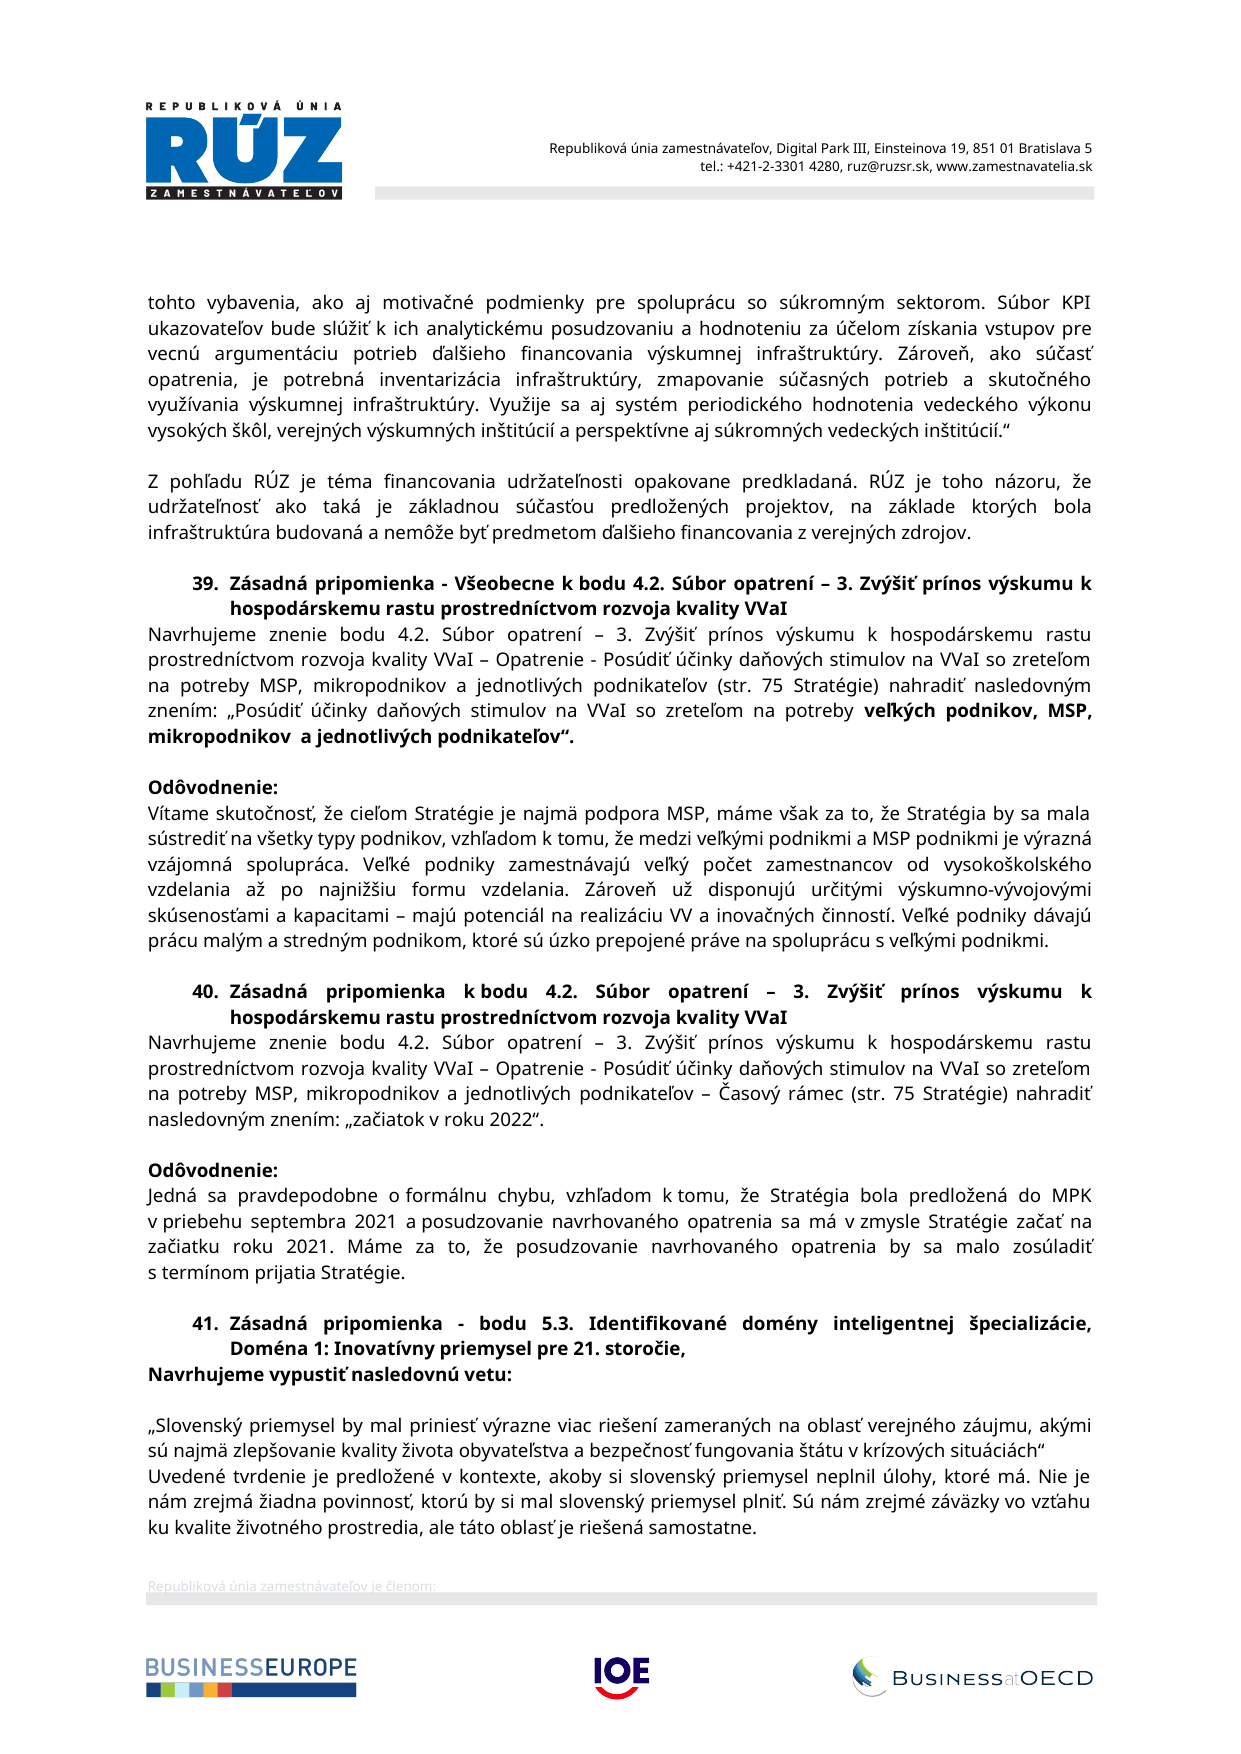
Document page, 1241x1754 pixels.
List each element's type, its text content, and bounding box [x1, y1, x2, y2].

text Vítame skutočnosť, že cieľom Stratégie je najmä podpora MSP, máme však za to, že Stratégia by sa mala sústrediť na všetky typy podnikov, vzhľadom k tomu, že medzi veľkými podnikmi a MSP podnikmi je výrazná vzájomná spolupráca. Veľké podniky zamestnávajú veľký počet zamestnancov od vysokoškolského vzdelania až po najnižšiu formu vzdelania. Zároveň už disponujú určitými výskumno-vývojovými skúsenosťami a kapacitami – majú potenciál na realizáciu VV a inovačných činností. Veľké podniky dávajú prácu malým a stredným podnikom, ktoré sú úzko prepojené práve na spoluprácu s veľkými podnikmi. [148, 800, 1092, 953]
picture [0, 1534, 1241, 1754]
picture [0, 0, 1241, 291]
text Navrhujeme znenie bodu 4.2. Súbor opatrení – 3. Zvýšiť prínos výskumu k hospodárskemu rastu prostredníctvom rozvoja kvality VVaI – Opatrenie - Posúdiť účinky daňových stimulov na VVaI so zreteľom na potreby MSP, mikropodnikov a jednotlivých podnikateľov (str. 75 Stratégie) nahradiť nasledovným znením: „Posúdiť účinky daňových stimulov na VVaI so zreteľom na potreby veľkých podnikov, MSP, mikropodnikov a jednotlivých podnikateľov“. [148, 621, 1092, 749]
text „Slovenský priemysel by mal priniesť výrazne viac riešení zameraných na oblasť verejného záujmu, akými sú najmä zlepšovanie kvality života obyvateľstva a bezpečnosť fungovania štátu v krízových situáciách“ [148, 1412, 1092, 1463]
text Z pohľadu RÚZ je téma financovania udržateľnosti opakovane predkladaná. RÚZ je toho názoru, že udržateľnosť ako taká je základnou súčasťou predložených projektov, na základe ktorých bola infraštruktúra budovaná a nemôže byť predmetom ďalšieho financovania z verejných zdrojov. [148, 468, 1092, 544]
text Navrhujeme vypustiť nasledovnú vetu: [148, 1361, 1092, 1387]
list Zásadná pripomienka k bodu 4.2. Súbor opatrení – 3. Zvýšiť prínos výskumu k hospodárskemu rastu prostredníctvom rozvoja kvality VVaI [192, 978, 1092, 1029]
text Odôvodnenie: [148, 1157, 1092, 1183]
text Odôvodnenie: [148, 774, 1092, 800]
text Jedná sa pravdepodobne o formálnu chybu, vzhľadom k tomu, že Stratégia bola predložená do MPK v priebehu septembra 2021 a posudzovanie navrhovaného opatrenia sa má v zmysle Stratégie začať na začiatku roku 2021. Máme za to, že posudzovanie navrhovaného opatrenia by sa malo zosúladiť s termínom prijatia Stratégie. [148, 1183, 1092, 1285]
text Uvedené tvrdenie je predložené v kontexte, akoby si slovenský priemysel neplnil úlohy, ktoré má. Nie je nám zrejmá žiadna povinnosť, ktorú by si mal slovenský priemysel plniť. Sú nám zrejmé záväzky vo vzťahu ku kvalite životného prostredia, ale táto oblasť je riešená samostatne. [148, 1463, 1092, 1540]
text Navrhujeme znenie bodu 4.2. Súbor opatrení – 3. Zvýšiť prínos výskumu k hospodárskemu rastu prostredníctvom rozvoja kvality VVaI – Opatrenie - Posúdiť účinky daňových stimulov na VVaI so zreteľom na potreby MSP, mikropodnikov a jednotlivých podnikateľov – Časový rámec (str. 75 Stratégie) nahradiť nasledovným znením: „začiatok v roku 2022“. [148, 1029, 1092, 1132]
list Zásadná pripomienka - bodu 5.3. Identifikované domény inteligentnej špecializácie, Doména 1: Inovatívny priemysel pre 21. storočie, [192, 1310, 1092, 1361]
list Zásadná pripomienka - Všeobecne k bodu 4.2. Súbor opatrení – 3. Zvýšiť prínos výskumu k hospodárskemu rastu prostredníctvom rozvoja kvality VVaI [192, 570, 1092, 621]
